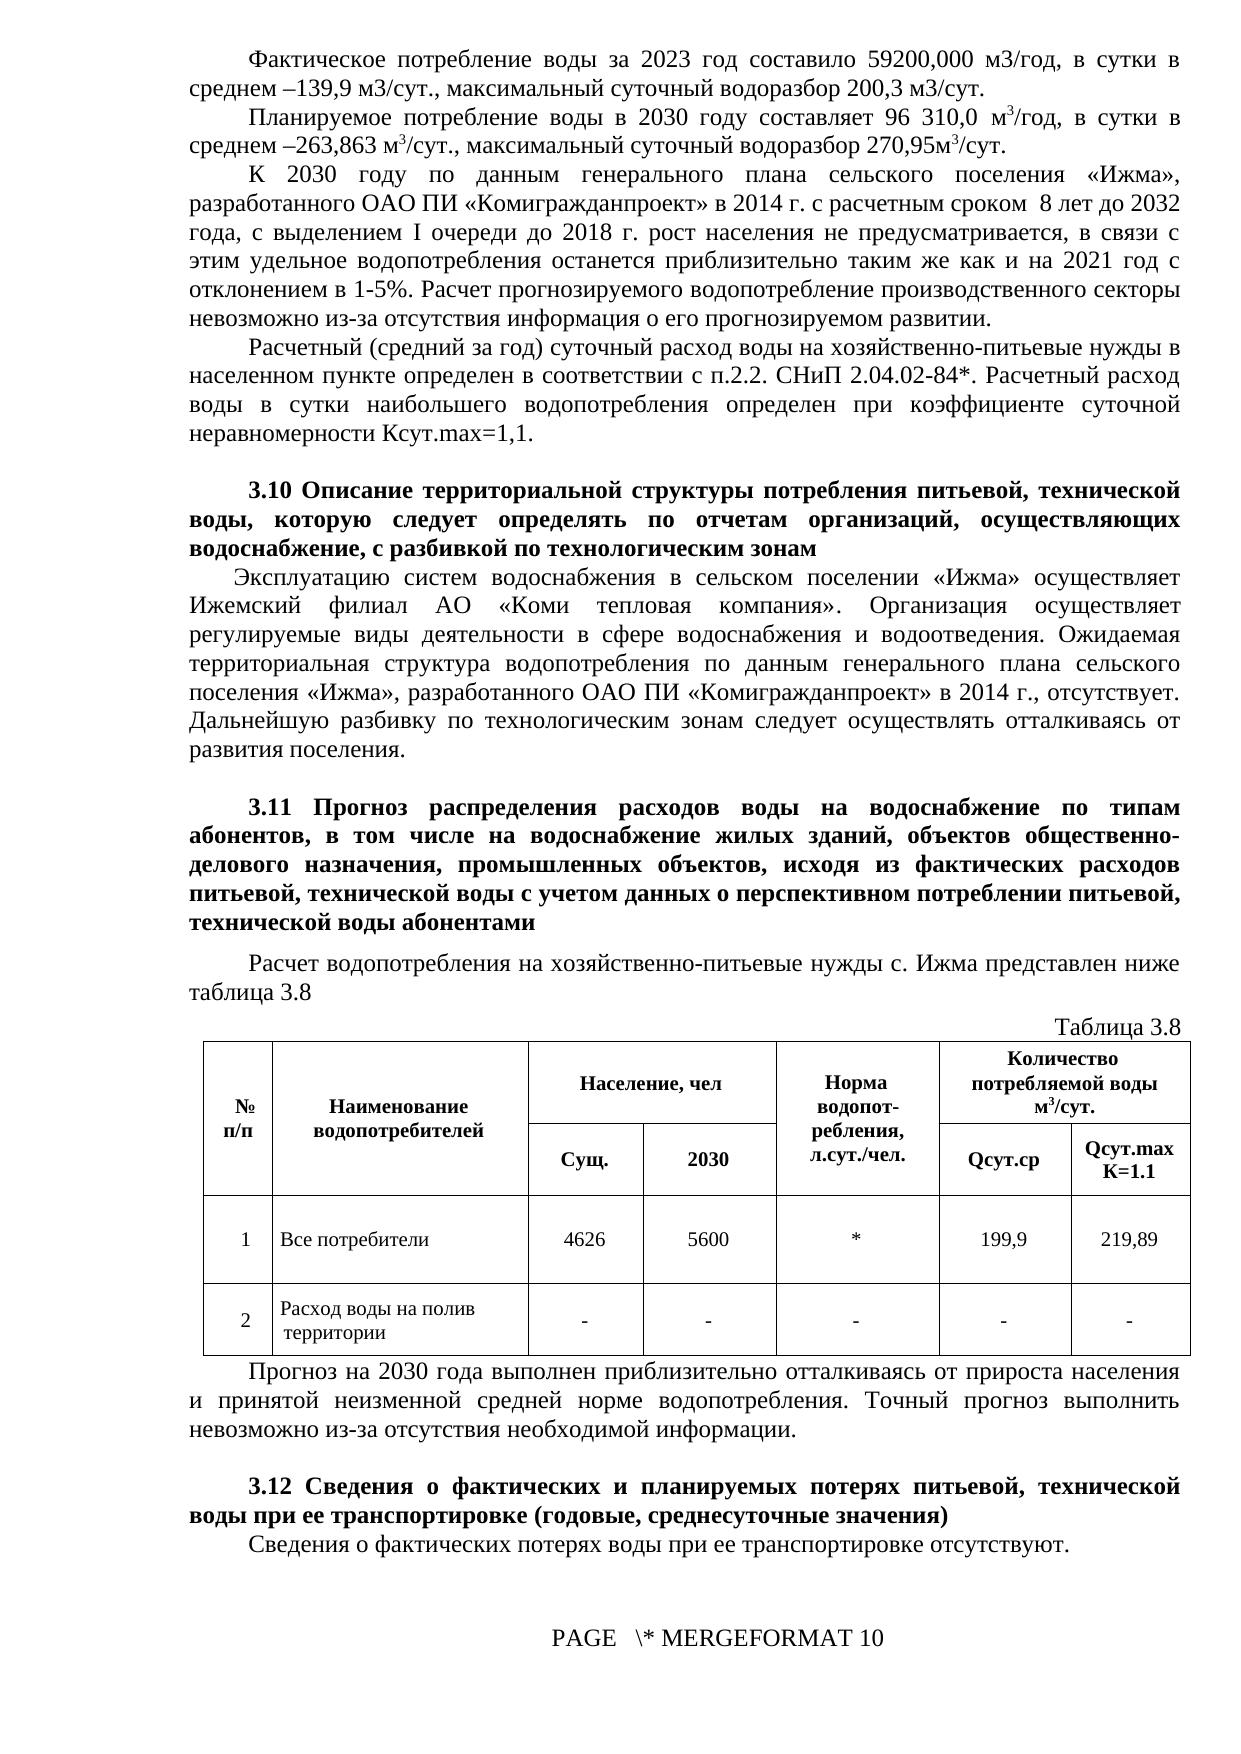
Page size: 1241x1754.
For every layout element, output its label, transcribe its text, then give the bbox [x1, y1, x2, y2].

text Эксплуатацию систем водоснабжения в сельском поселении «Ижма» осуществляет Ижемский филиал АО «Коми тепловая компания». Организация осуществляет регулируемые виды деятельности в сфере водоснабжения и водоотведения. Ожидаемая территориальная структура водопотребления по данным генерального плана сельского поселения «Ижма», разработанного ОАО ПИ «Комигражданпроект» в 2014 г., отсутствует. Дальнейшую разбивку по технологическим зонам следует осуществлять отталкиваясь от развития поселения. [189, 562, 1181, 763]
text Таблица 3.8 [557, 1012, 1181, 1041]
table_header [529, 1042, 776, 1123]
text Фактическое потребление воды за 2023 год составило 59200,000 м3/год, в сутки в среднем –139,9 м3/сут., максимальный суточный водоразбор 200,3 м3/сут. [189, 44, 1181, 102]
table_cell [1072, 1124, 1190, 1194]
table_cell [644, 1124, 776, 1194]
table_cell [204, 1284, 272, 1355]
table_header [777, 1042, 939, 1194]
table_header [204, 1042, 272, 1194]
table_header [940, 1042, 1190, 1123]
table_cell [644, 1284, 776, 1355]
text 3.10 Описание территориальной структуры потребления питьевой, технической воды, которую следует определять по отчетам организаций, осуществляющих водоснабжение, с разбивкой по технологическим зонам [189, 476, 1181, 562]
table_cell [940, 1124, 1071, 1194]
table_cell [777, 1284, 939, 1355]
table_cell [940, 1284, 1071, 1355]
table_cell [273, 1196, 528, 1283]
text Сведения о фактических потерях воды при ее транспортировке отсутствуют. [189, 1529, 1181, 1557]
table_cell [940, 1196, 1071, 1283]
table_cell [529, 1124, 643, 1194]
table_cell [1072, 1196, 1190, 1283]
text Планируемое потребление воды в 2030 году составляет 96 310,0 м3/год, в сутки в среднем –263,863 м3/сут., максимальный суточный водоразбор 270,95м3/сут. [189, 102, 1181, 159]
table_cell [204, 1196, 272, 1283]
text Расчетный (средний за год) суточный расход воды на хозяйственно-питьевые нужды в населенном пункте определен в соответствии с п.2.2. СНиП 2.04.02-84*. Расчетный расход воды в сутки наибольшего водопотребления определен при коэффициенте суточной неравномерности Ксут.max=1,1. [189, 332, 1181, 447]
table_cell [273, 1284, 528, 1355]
text Прогноз на 2030 года выполнен приблизительно отталкиваясь от прироста населения и принятой неизменной средней норме водопотребления. Точный прогноз выполнить невозможно из-за отсутствия необходимой информации. [189, 1356, 1181, 1442]
text 3.12 Сведения о фактических и планируемых потерях питьевой, технической воды при ее транспортировке (годовые, среднесуточные значения) [189, 1471, 1181, 1529]
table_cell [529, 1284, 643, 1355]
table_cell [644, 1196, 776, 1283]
text 3.11 Прогноз распределения расходов воды на водоснабжение по типам абонентов, в том числе на водоснабжение жилых зданий, объектов общественно-делового назначения, промышленных объектов, исходя из фактических расходов питьевой, технической воды с учетом данных о перспективном потреблении питьевой, технической воды абонентами [189, 792, 1181, 936]
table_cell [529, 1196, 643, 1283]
text Расчет водопотребления на хозяйственно-питьевые нужды с. Ижма представлен ниже таблица 3.8 [189, 948, 1181, 1006]
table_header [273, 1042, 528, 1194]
text К 2030 году по данным генерального плана сельского поселения «Ижма», разработанного ОАО ПИ «Комигражданпроект» в 2014 г. с расчетным сроком 8 лет до 2032 года, с выделением I очереди до 2018 г. рост населения не предусматривается, в связи с этим удельное водопотребления останется приблизительно таким же как и на 2021 год с отклонением в 1-5%. Расчет прогнозируемого водопотребление производственного секторы невозможно из-за отсутствия информация о его прогнозируемом развитии. [189, 159, 1181, 332]
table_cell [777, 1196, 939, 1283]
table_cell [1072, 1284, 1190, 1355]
